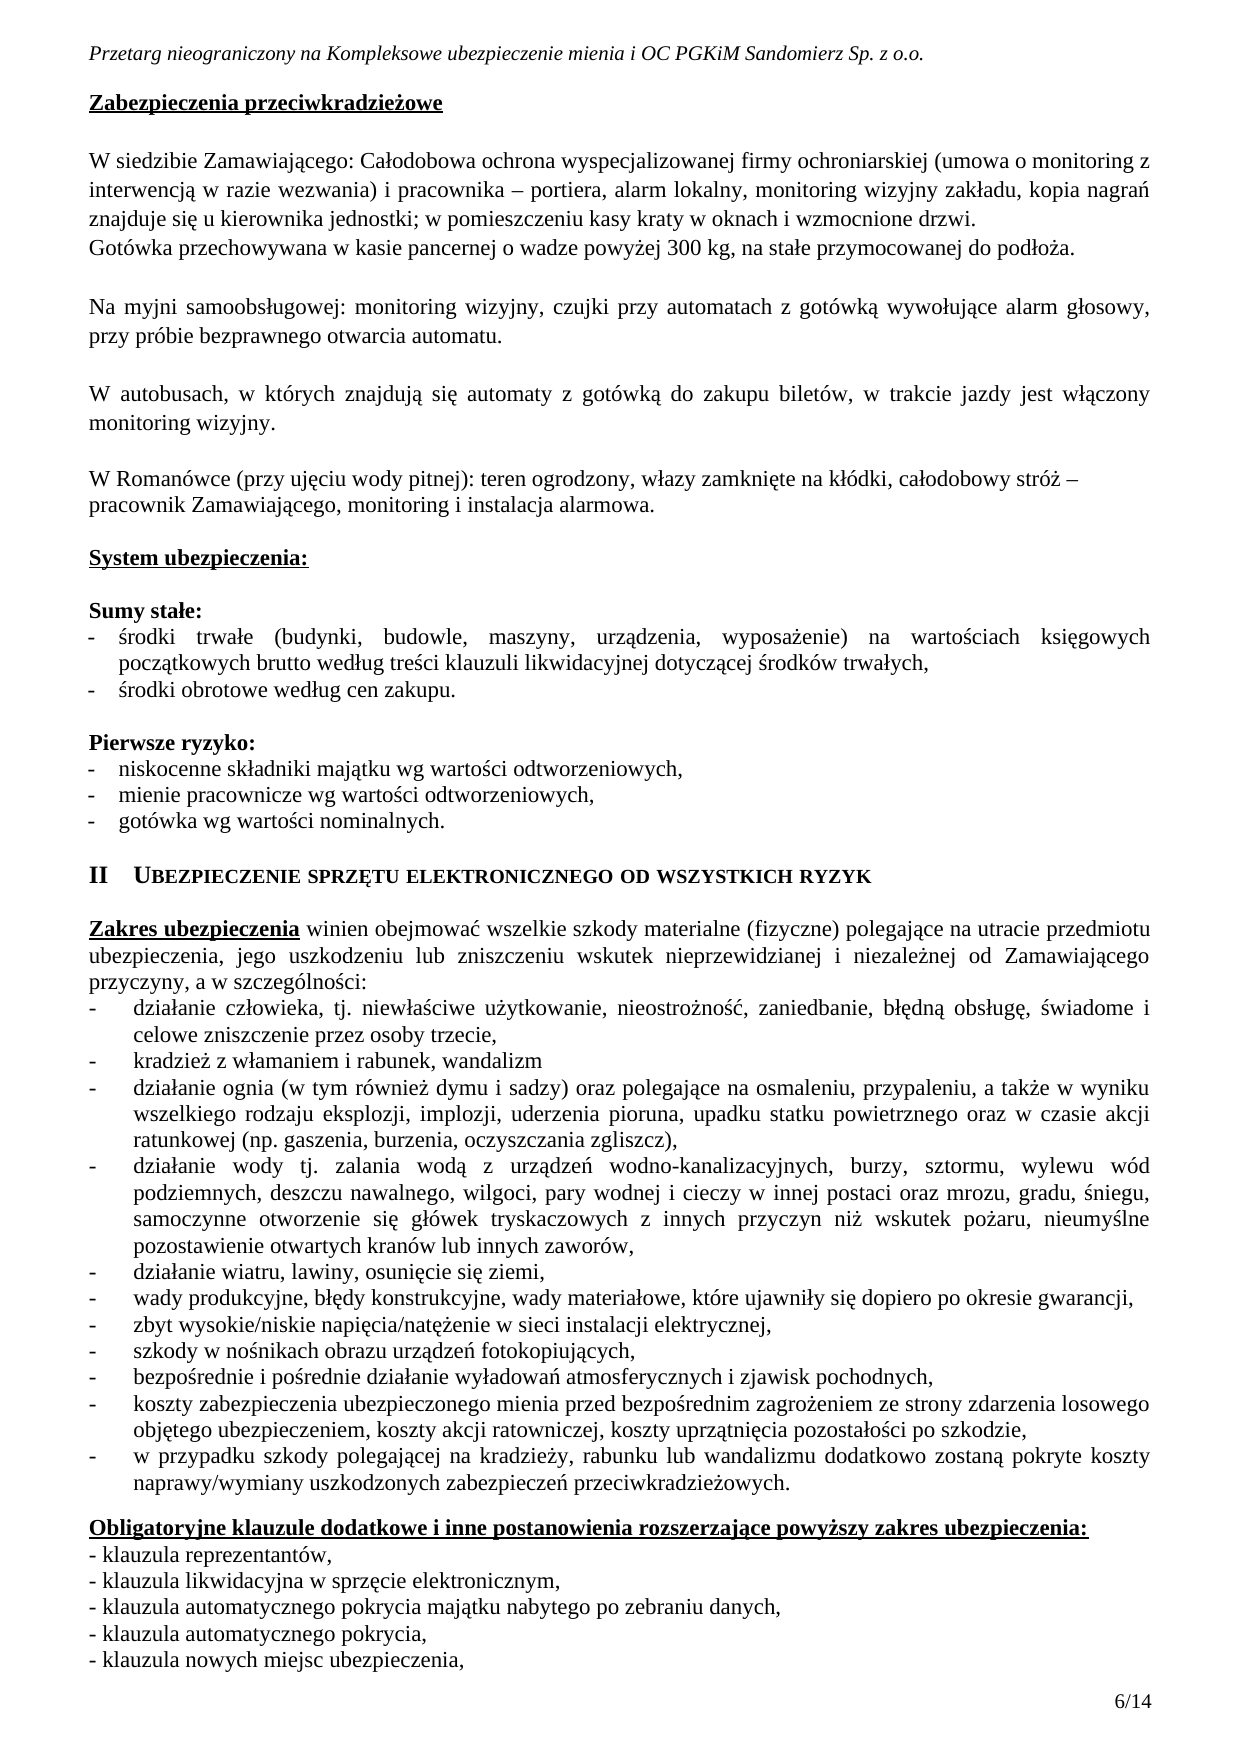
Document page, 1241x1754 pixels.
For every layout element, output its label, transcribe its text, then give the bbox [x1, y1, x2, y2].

text Zakres ubezpieczenia winien obejmować wszelkie szkody materialne (fizyczne) polegające na utracie przedmiotu ubezpieczenia, jego uszkodzeniu lub zniszczeniu wskutek nieprzewidzianej i niezależnej od Zamawiającego przyczyny, a w szczególności: [89, 915, 1152, 994]
text W Romanówce (przy ujęciu wody pitnej): teren ogrodzony, włazy zamknięte na kłódki, całodobowy stróż – pracownik Zamawiającego, monitoring i instalacja alarmowa. [89, 465, 1152, 518]
list środki trwałe (budynki, budowle, maszyny, urządzenia, wyposażenie) na wartościach księgowych początkowych brutto według treści klauzuli likwidacyjnej dotyczącej środków trwałych, [87, 623, 1152, 676]
text Gotówka przechowywana w kasie pancernej o wadze powyżej 300 kg, na stałe przymocowanej do podłoża. [89, 232, 1152, 261]
list działanie ognia (w tym również dymu i sadzy) oraz polegające na osmaleniu, przypaleniu, a także w wyniku wszelkiego rodzaju eksplozji, implozji, uderzenia pioruna, upadku statku powietrznego oraz w czasie akcji ratunkowej (np. gaszenia, burzenia, oczyszczania zgliszcz), [89, 1073, 1152, 1153]
text Zabezpieczenia przeciwkradzieżowe [89, 89, 1152, 115]
list koszty zabezpieczenia ubezpieczonego mienia przed bezpośrednim zagrożeniem ze strony zdarzenia losowego objętego ubezpieczeniem, koszty akcji ratowniczej, koszty uprzątnięcia pozostałości po szkodzie, [89, 1390, 1152, 1442]
list bezpośrednie i pośrednie działanie wyładowań atmosferycznych i zjawisk pochodnych, [89, 1363, 1152, 1390]
text II Ubezpieczenie sprzętu elektronicznego od wszystkich ryzyk [89, 860, 1152, 889]
text Sumy stałe: [89, 597, 1152, 623]
list działanie wiatru, lawiny, osunięcie się ziemi, [89, 1258, 1152, 1284]
list niskocenne składniki majątku wg wartości odtworzeniowych, [87, 755, 1152, 781]
text - klauzula automatycznego pokrycia, [89, 1620, 1152, 1646]
text Obligatoryjne klauzule dodatkowe i inne postanowienia rozszerzające powyższy zakres ubezpieczenia: [89, 1514, 1152, 1541]
list mienie pracownicze wg wartości odtworzeniowych, [87, 781, 1152, 808]
text - klauzula likwidacyjna w sprzęcie elektronicznym, [89, 1567, 1152, 1593]
list gotówka wg wartości nominalnych. [87, 808, 1152, 834]
list działanie człowieka, tj. niewłaściwe użytkowanie, nieostrożność, zaniedbanie, błędną obsługę, świadome i celowe zniszczenie przez osoby trzecie, [89, 994, 1152, 1047]
text Na myjni samoobsługowej: monitoring wizyjny, czujki przy automatach z gotówką wywołujące alarm głosowy, przy próbie bezprawnego otwarcia automatu. [89, 290, 1152, 348]
list szkody w nośnikach obrazu urządzeń fotokopiujących, [89, 1337, 1152, 1363]
text System ubezpieczenia: [89, 544, 1152, 570]
text Pierwsze ryzyko: [89, 728, 1152, 755]
list wady produkcyjne, błędy konstrukcyjne, wady materiałowe, które ujawniły się dopiero po okresie gwarancji, [89, 1284, 1152, 1311]
text W autobusach, w których znajdują się automaty z gotówką do zakupu biletów, w trakcie jazdy jest włączony monitoring wizyjny. [89, 377, 1152, 436]
list środki obrotowe według cen zakupu. [87, 676, 1152, 702]
list działanie wody tj. zalania wodą z urządzeń wodno-kanalizacyjnych, burzy, sztormu, wylewu wód podziemnych, deszczu nawalnego, wilgoci, pary wodnej i cieczy w innej postaci oraz mrozu, gradu, śniegu, samoczynne otworzenie się główek tryskaczowych z innych przyczyn niż wskutek pożaru, nieumyślne pozostawienie otwartych kranów lub innych zaworów, [89, 1153, 1152, 1258]
list w przypadku szkody polegającej na kradzieży, rabunku lub wandalizmu dodatkowo zostaną pokryte koszty naprawy/wymiany uszkodzonych zabezpieczeń przeciwkradzieżowych. [89, 1442, 1152, 1495]
text - klauzula automatycznego pokrycia majątku nabytego po zebraniu danych, [89, 1593, 1152, 1620]
text - klauzula nowych miejsc ubezpieczenia, [89, 1646, 1152, 1672]
list zbyt wysokie/niskie napięcia/natężenie w sieci instalacji elektrycznej, [89, 1311, 1152, 1337]
text - klauzula reprezentantów, [89, 1541, 1152, 1567]
list kradzież z włamaniem i rabunek, wandalizm [89, 1047, 1152, 1073]
text W siedzibie Zamawiającego: Całodobowa ochrona wyspecjalizowanej firmy ochroniarskiej (umowa o monitoring z interwencją w razie wezwania) i pracownika – portiera, alarm lokalny, monitoring wizyjny zakładu, kopia nagrań znajduje się u kierownika jednostki; w pomieszczeniu kasy kraty w oknach i wzmocnione drzwi. [89, 144, 1152, 232]
